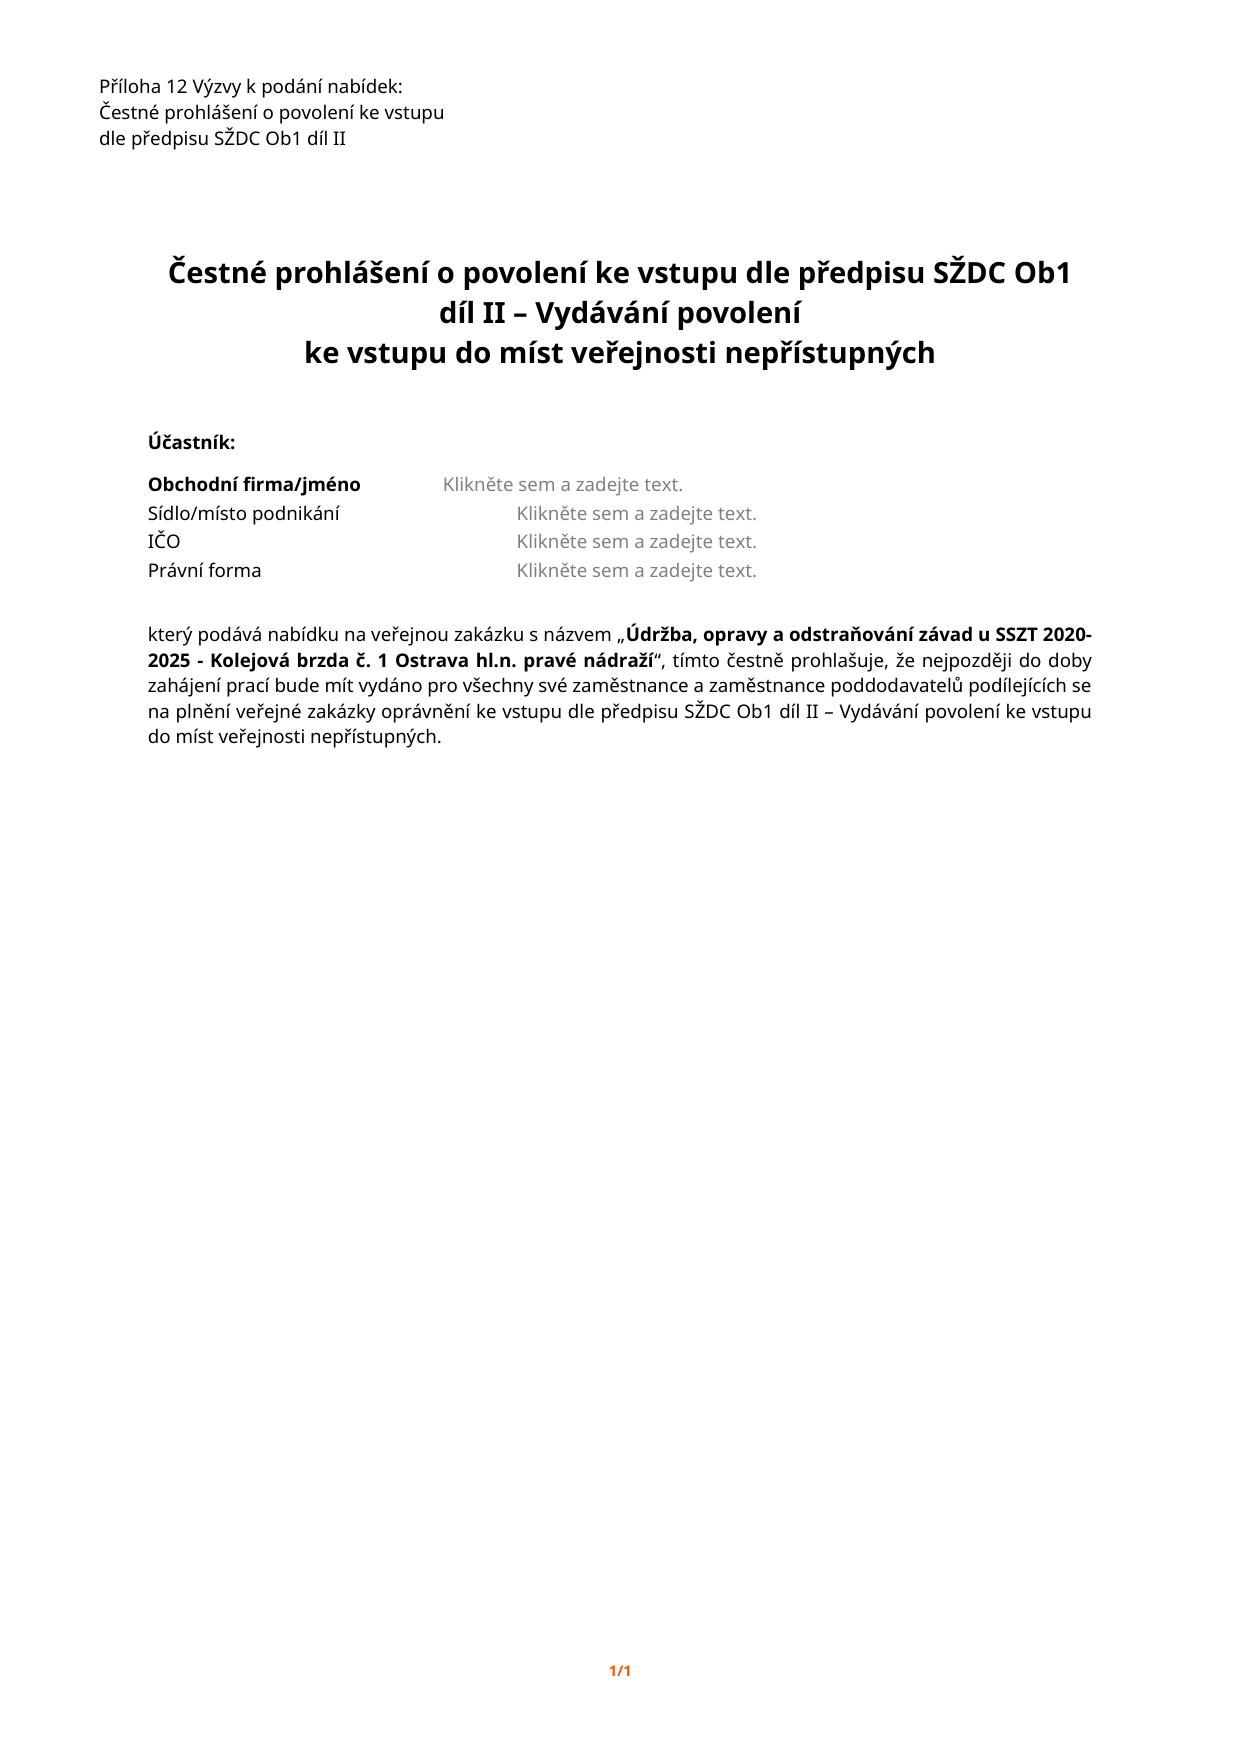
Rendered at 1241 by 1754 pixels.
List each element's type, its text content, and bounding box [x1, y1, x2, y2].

text Účastník: [148, 424, 1093, 455]
text IČO [148, 526, 1093, 555]
title Čestné prohlášení o povolení ke vstupu dle předpisu SŽDC Ob1 díl II – Vydávání povolení [148, 253, 1093, 332]
title ke vstupu do míst veřejnosti nepřístupných [148, 332, 1093, 372]
text který podává nabídku na veřejnou zakázku s názvem „Údržba, opravy a odstraňování závad u SSZT 2020-2025 - Kolejová brzda č. 1 Ostrava hl.n. pravé nádraží“, tímto čestně prohlašuje, že nejpozději do doby zahájení prací bude mít vydáno pro všechny své zaměstnance a zaměstnance poddodavatelů podílejících se na plnění veřejné zakázky oprávnění ke vstupu dle předpisu SŽDC Ob1 díl II – Vydávání povolení ke vstupu do míst veřejnosti nepřístupných. [148, 622, 1093, 749]
text Právní forma [148, 555, 1093, 584]
text Sídlo/místo podnikání [148, 497, 1093, 526]
text Obchodní firma/jméno [148, 468, 1093, 497]
